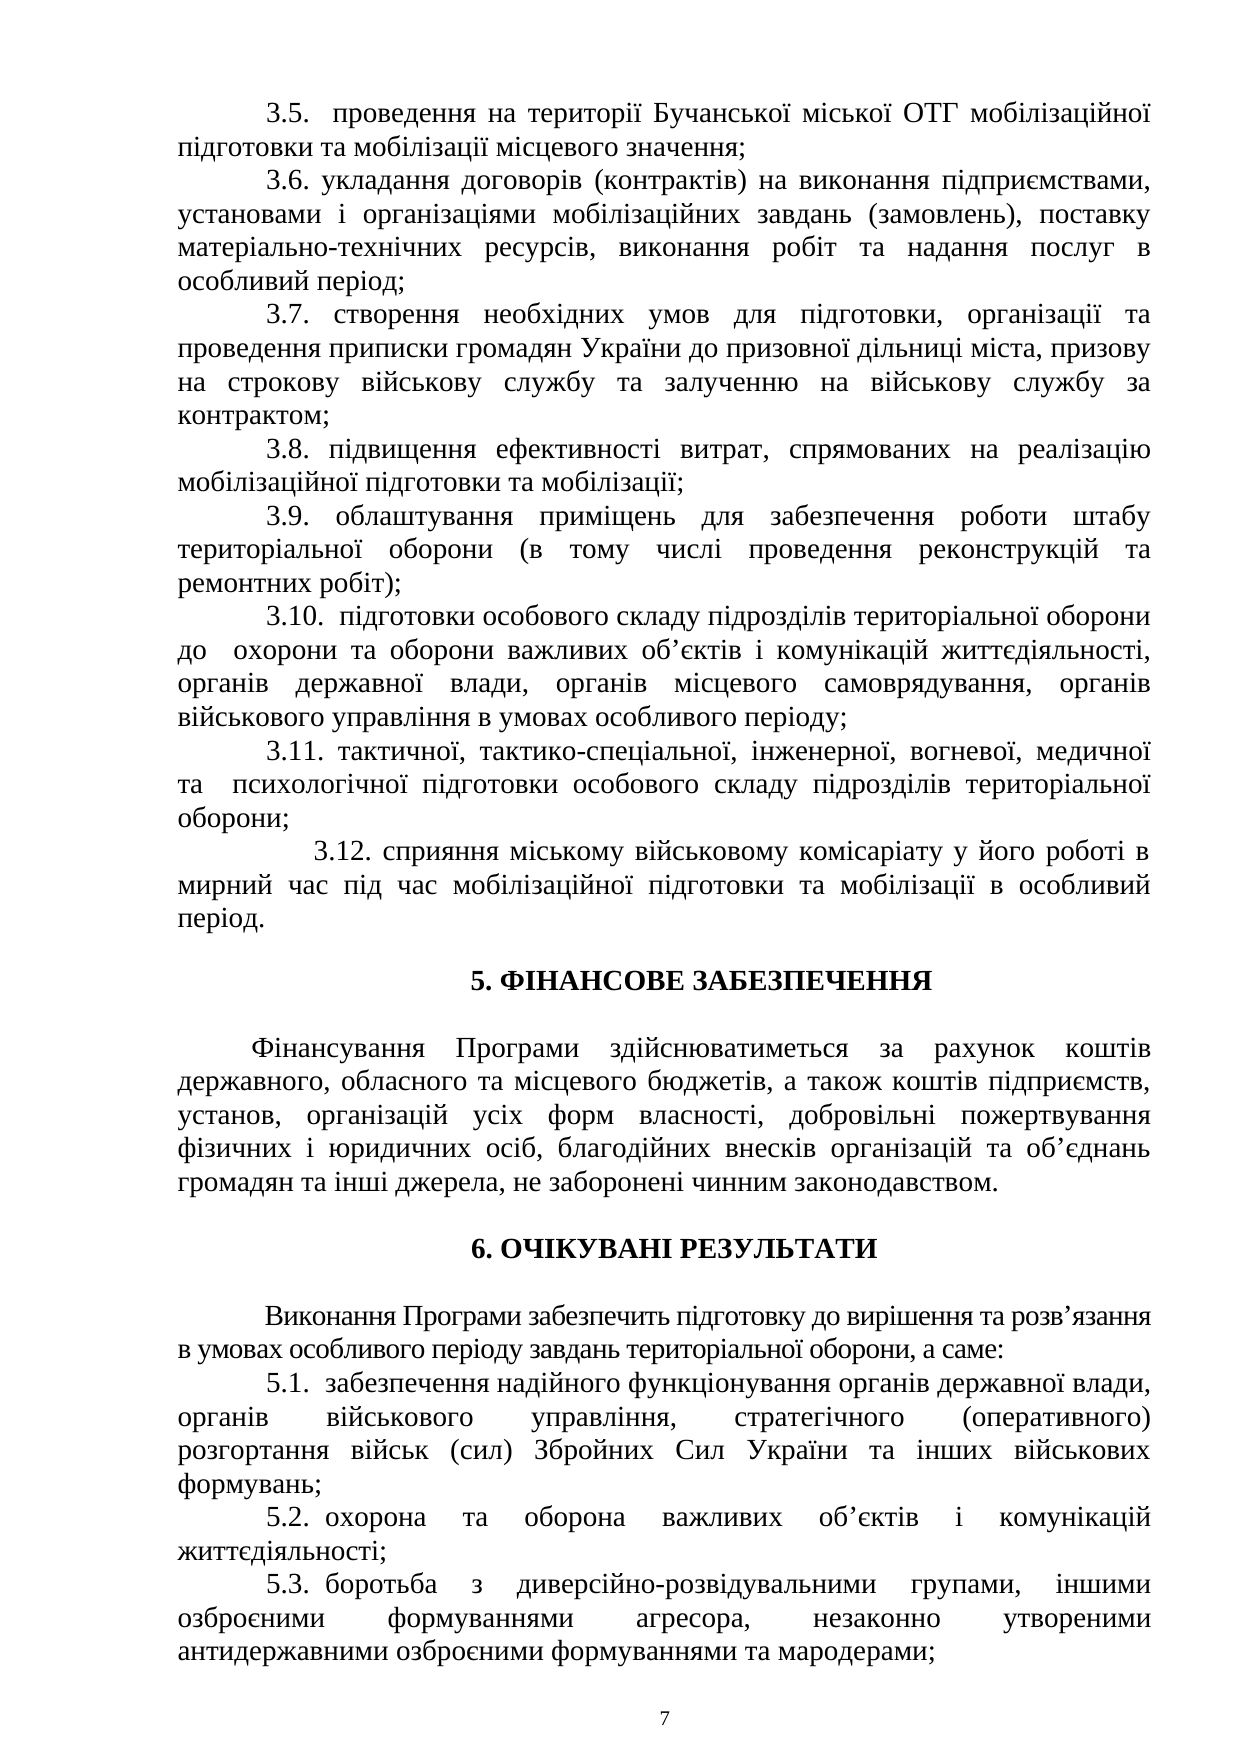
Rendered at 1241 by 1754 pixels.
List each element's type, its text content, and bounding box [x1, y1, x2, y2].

text Фінансування Програми здійснюватиметься за рахунок коштів державного, обласного та місцевого бюджетів, а також коштів підприємств, установ, організацій усіх форм власності, добровільні пожертвування фізичних і юридичних осіб, благодійних внесків організацій та об’єднань громадян та інші джерела, не заборонені чинним законодавством. [177, 1030, 1152, 1197]
text 3.8. підвищення ефективності витрат, спрямованих на реалізацію мобілізаційної підготовки та мобілізації; [177, 431, 1152, 498]
text 6. ОЧІКУВАНІ РЕЗУЛЬТАТИ [177, 1231, 1171, 1264]
text 3.5. проведення на території Бучанської міської ОТГ мобілізаційної підготовки та мобілізації місцевого значення; [177, 95, 1152, 162]
list забезпечення надійного функціонування органів державної влади, органів військового управління, стратегічного (оперативного) розгортання військ (сил) Збройних Сил України та інших військових формувань; [177, 1365, 1152, 1499]
text 3.10. підготовки особового складу підрозділів територіальної оборони до охорони та оборони важливих об’єктів і комунікацій життєдіяльності, органів державної влади, органів місцевого самоврядування, органів військового управління в умовах особливого періоду; [177, 598, 1152, 733]
text 5. ФІНАНСОВЕ ЗАБЕЗПЕЧЕННЯ [251, 963, 1152, 996]
text 3.12. сприяння міському військовому комісаріату у його роботі в мирний час під час мобілізаційної підготовки та мобілізації в особливий період. [177, 833, 1152, 934]
list охорона та оборона важливих об’єктів і комунікацій життєдіяльності; [177, 1499, 1152, 1566]
text 3.9. облаштування приміщень для забезпечення роботи штабу територіальної оборони (в тому числі проведення реконструкцій та ремонтних робіт); [177, 498, 1152, 598]
text 3.11. тактичної, тактико-спеціальної, інженерної, вогневої, медичної та психологічної підготовки особового складу підрозділів територіальної оборони; [177, 733, 1152, 833]
text 3.7. створення необхідних умов для підготовки, організації та проведення приписки громадян України до призовної дільниці міста, призову на строкову військову службу та залученню на військову службу за контрактом; [177, 297, 1152, 431]
text 3.6. укладання договорів (контрактів) на виконання підприємствами, установами і організаціями мобілізаційних завдань (замовлень), поставку матеріально-технічних ресурсів, виконання робіт та надання послуг в особливий період; [177, 162, 1152, 297]
list боротьба з диверсійно-розвідувальними групами, іншими озброєними формуваннями агресора, незаконно утвореними антидержавними озброєними формуваннями та мародерами; [177, 1566, 1152, 1667]
text Виконання Програми забезпечить підготовку до вирішення та розв’язання в умовах особливого періоду завдань територіальної оборони, а саме: [177, 1298, 1152, 1365]
